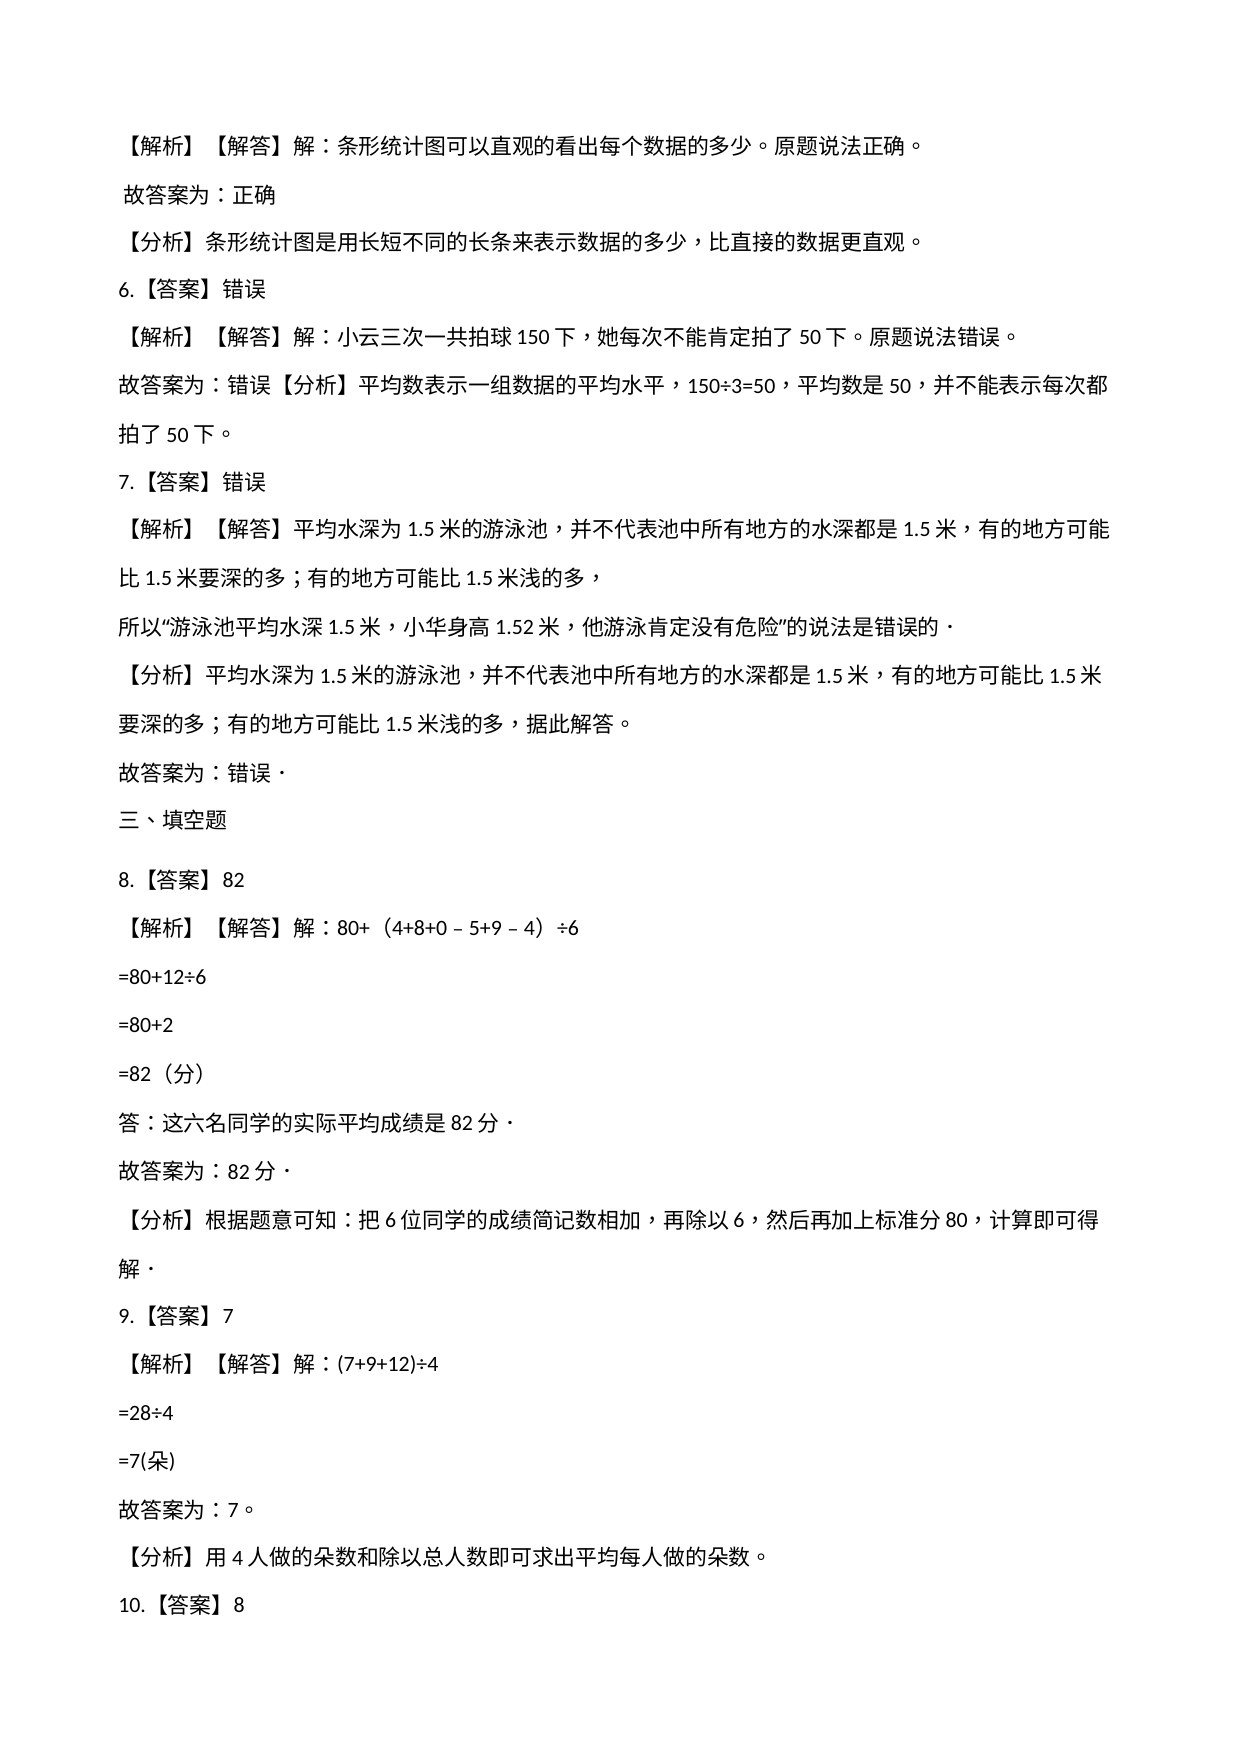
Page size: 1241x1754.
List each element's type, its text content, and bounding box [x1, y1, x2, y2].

text 【解析】【解答】解：条形统计图可以直观的看出每个数据的多少。原题说法正确。 故答案为：正确 [118, 129, 1122, 211]
text 【分析】用4人做的朵数和除以总人数即可求出平均每人做的朵数。 [118, 1541, 1122, 1573]
text 10.【答案】8 [118, 1588, 1122, 1621]
text 【解析】【解答】解：小云三次一共拍球150下，她每次不能肯定拍了50下。原题说法错误。 故答案为：错误【分析】平均数表示一组数据的平均水平，150÷3=50，平均数是50，并不能表示每次都拍了50下。 [118, 320, 1122, 450]
text 7.【答案】错误 [118, 465, 1122, 498]
text 6.【答案】错误 [118, 273, 1122, 306]
text 【解析】【解答】解：80+（4+8+0﹣5+9﹣4）÷6 =80+12÷6 =80+2 =82（分） 答：这六名同学的实际平均成绩是82分． 故答案为：82分． 【分析】根据题意可知：把6位同学的成绩简记数相加，再除以6，然后再加上标准分80，计算即可得解． [118, 911, 1122, 1285]
text 【解析】【解答】解：(7+9+12)÷4 =28÷4 =7(朵) 故答案为：7。 [118, 1347, 1122, 1526]
text 9.【答案】7 [118, 1300, 1122, 1332]
text 【分析】条形统计图是用长短不同的长条来表示数据的多少，比直接的数据更直观。 [118, 226, 1122, 258]
text 8.【答案】82 [118, 864, 1122, 896]
text 三、填空题 [118, 804, 1122, 836]
text 【解析】【解答】平均水深为1.5米的游泳池，并不代表池中所有地方的水深都是1.5米，有的地方可能比1.5米要深的多；有的地方可能比1.5米浅的多， 所以“游泳池平均水深1.5米，小华身高1.52米，他游泳肯定没有危险”的说法是错误的． 【分析】平均水深为1.5米的游泳池，并不代表池中所有地方的水深都是1.5米，有的地方可能比1.5米要深的多；有的地方可能比1.5米浅的多，据此解答。 故答案为：错误． [118, 513, 1122, 789]
